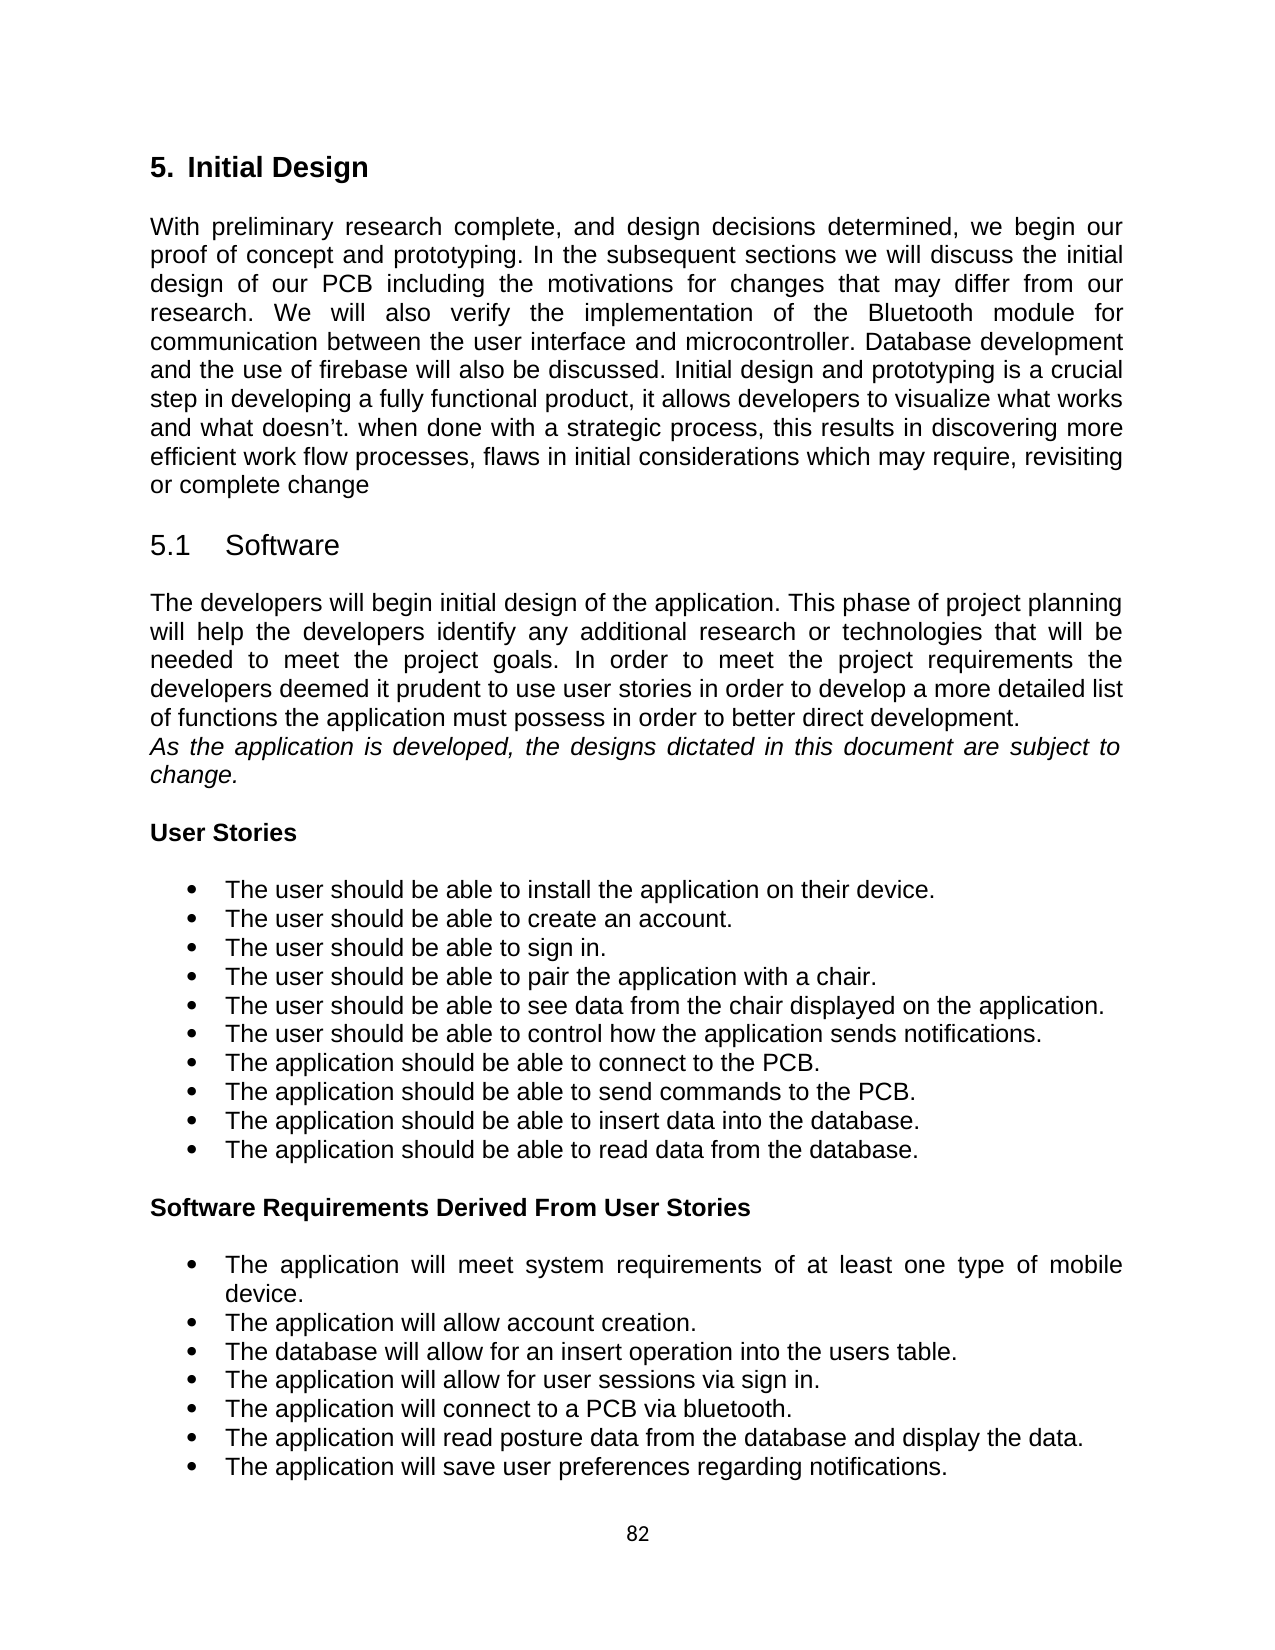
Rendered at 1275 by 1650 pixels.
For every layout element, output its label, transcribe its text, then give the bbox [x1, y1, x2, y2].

list The database will allow for an insert operation into the users table. [187, 1336, 1125, 1365]
text As the application is developed, the designs dictated in this document are subject to change. [150, 731, 1125, 789]
list The application will read posture data from the database and display the data. [187, 1423, 1125, 1452]
text User Stories [150, 818, 1125, 846]
list The user should be able to install the application on their device. [187, 875, 1125, 904]
text The developers will begin initial design of the application. This phase of project planning will help the developers identify any additional research or technologies that will be needed to meet the project goals. In order to meet the project requirements the developers deemed it prudent to use user stories in order to develop a more detailed list of functions the application must possess in order to better direct development. [150, 588, 1125, 731]
subtitle Initial Design [150, 150, 1125, 183]
list The application will allow for user sessions via sign in. [187, 1365, 1125, 1394]
text Software Requirements Derived From User Stories [150, 1192, 1125, 1221]
list The application should be able to read data from the database. [187, 1135, 1125, 1164]
subtitle Software [150, 528, 1125, 561]
list The user should be able to control how the application sends notifications. [187, 1019, 1125, 1048]
list The user should be able to pair the application with a chair. [187, 962, 1125, 991]
list The application will save user preferences regarding notifications. [187, 1452, 1125, 1481]
list The application should be able to connect to the PCB. [187, 1048, 1125, 1077]
list The application will connect to a PCB via bluetooth. [187, 1394, 1125, 1423]
list The application will allow account creation. [187, 1308, 1125, 1336]
list The user should be able to create an account. [187, 904, 1125, 933]
list The application should be able to send commands to the PCB. [187, 1077, 1125, 1106]
list The user should be able to sign in. [187, 933, 1125, 962]
list The user should be able to see data from the chair displayed on the application. [187, 991, 1125, 1019]
list The application will meet system requirements of at least one type of mobile device. [187, 1250, 1125, 1308]
list The application should be able to insert data into the database. [187, 1106, 1125, 1135]
text With preliminary research complete, and design decisions determined, we begin our proof of concept and prototyping. In the subsequent sections we will discuss the initial design of our PCB including the motivations for changes that may differ from our research. We will also verify the implementation of the Bluetooth module for communication between the user interface and microcontroller. Database development and the use of firebase will also be discussed. Initial design and prototyping is a crucial step in developing a fully functional product, it allows developers to visualize what works and what doesn’t. when done with a strategic process, this results in discovering more efficient work flow processes, flaws in initial considerations which may require, revisiting or complete change [150, 212, 1125, 499]
